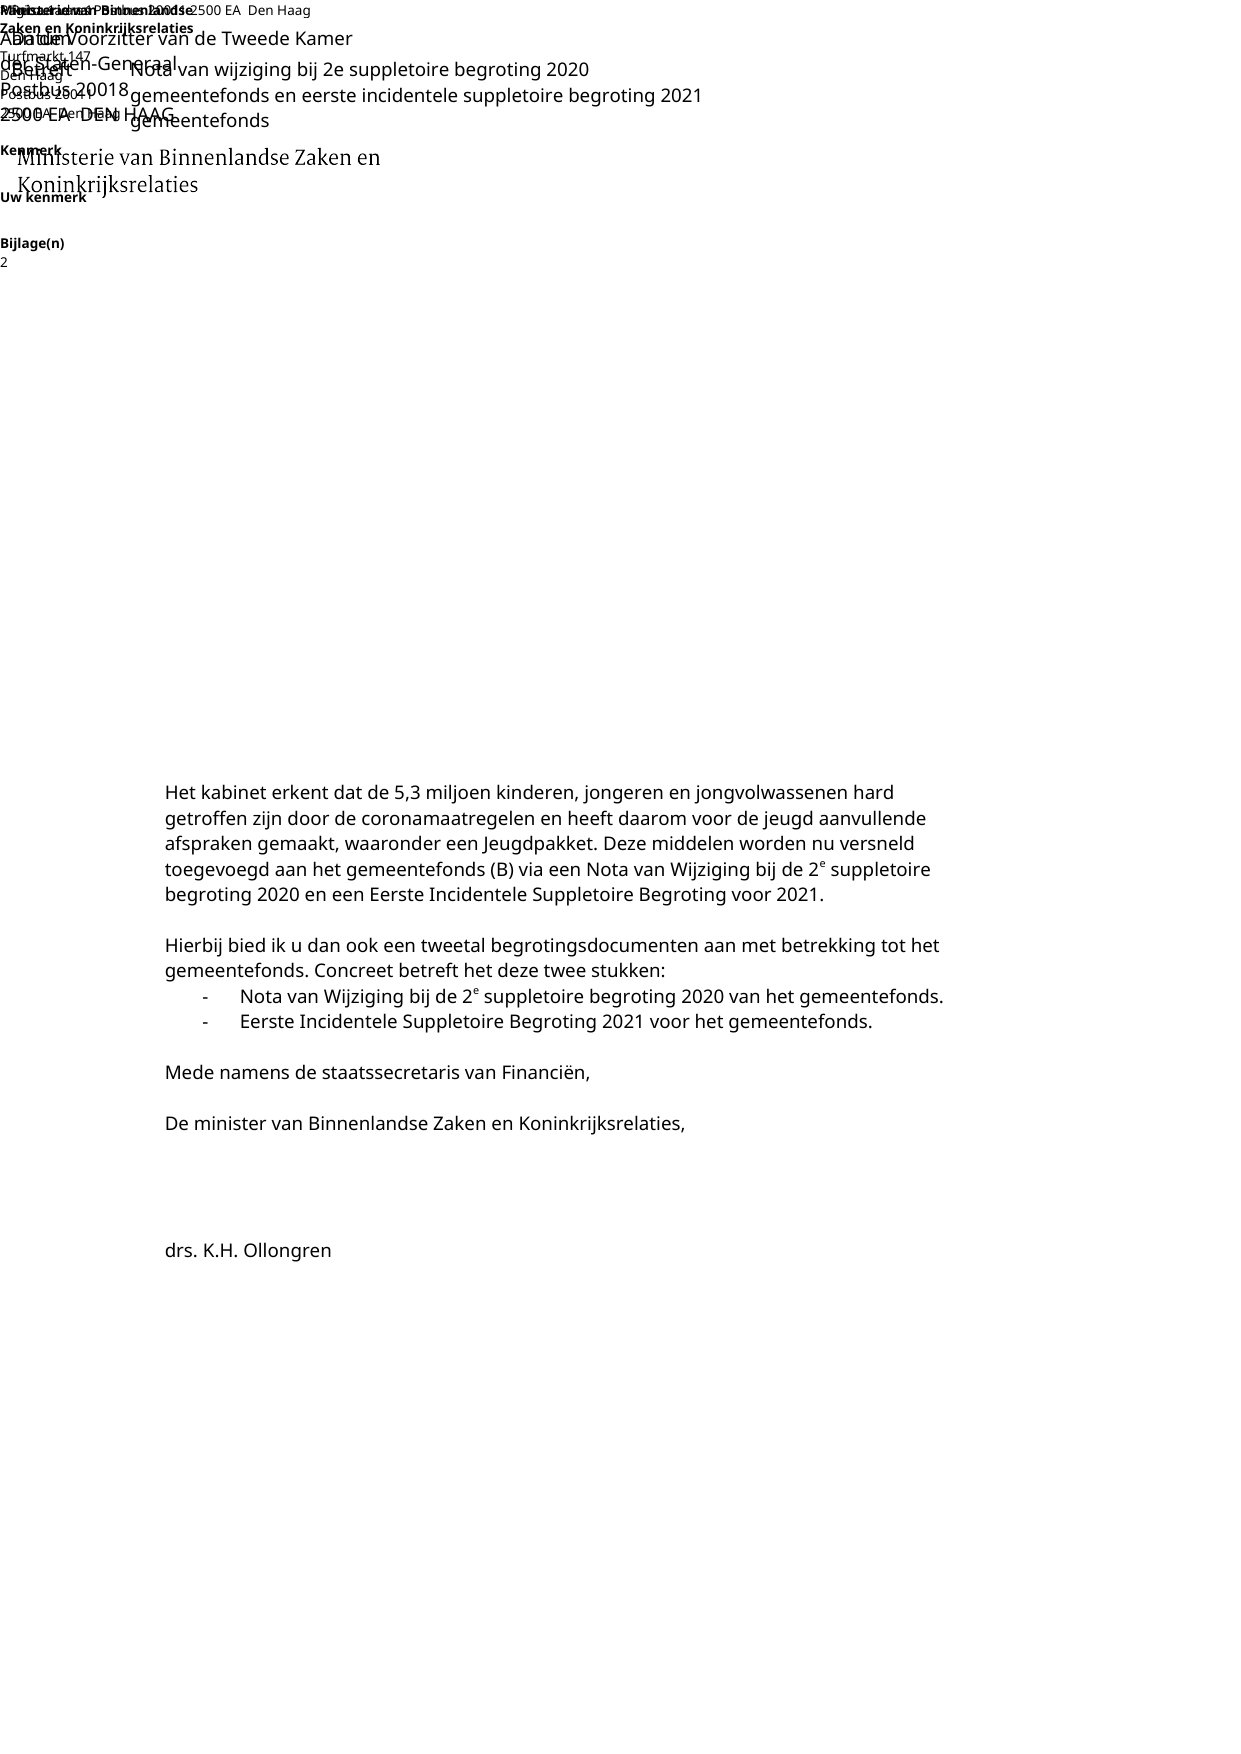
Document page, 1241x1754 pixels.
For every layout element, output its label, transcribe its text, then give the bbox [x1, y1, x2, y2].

picture [51, 67, 61, 75]
text De minister van Binnenlandse Zaken en Koninkrijksrelaties, drs. K.H. Ollongren [164, 1110, 946, 1263]
list Eerste Incidentele Suppletoire Begroting 2021 voor het gemeentefonds. [202, 1008, 946, 1034]
text Hierbij bied ik u dan ook een tweetal begrotingsdocumenten aan met betrekking tot het gemeentefonds. Concreet betreft het deze twee stukken: [164, 932, 946, 983]
picture [15, 33, 22, 40]
text Mede namens de staatssecretaris van Financiën, [164, 1059, 946, 1084]
list Nota van Wijziging bij de 2e suppletoire begroting 2020 van het gemeentefonds. [202, 983, 946, 1008]
picture [38, 58, 47, 67]
picture [0, 0, 384, 260]
picture [0, 33, 4, 44]
